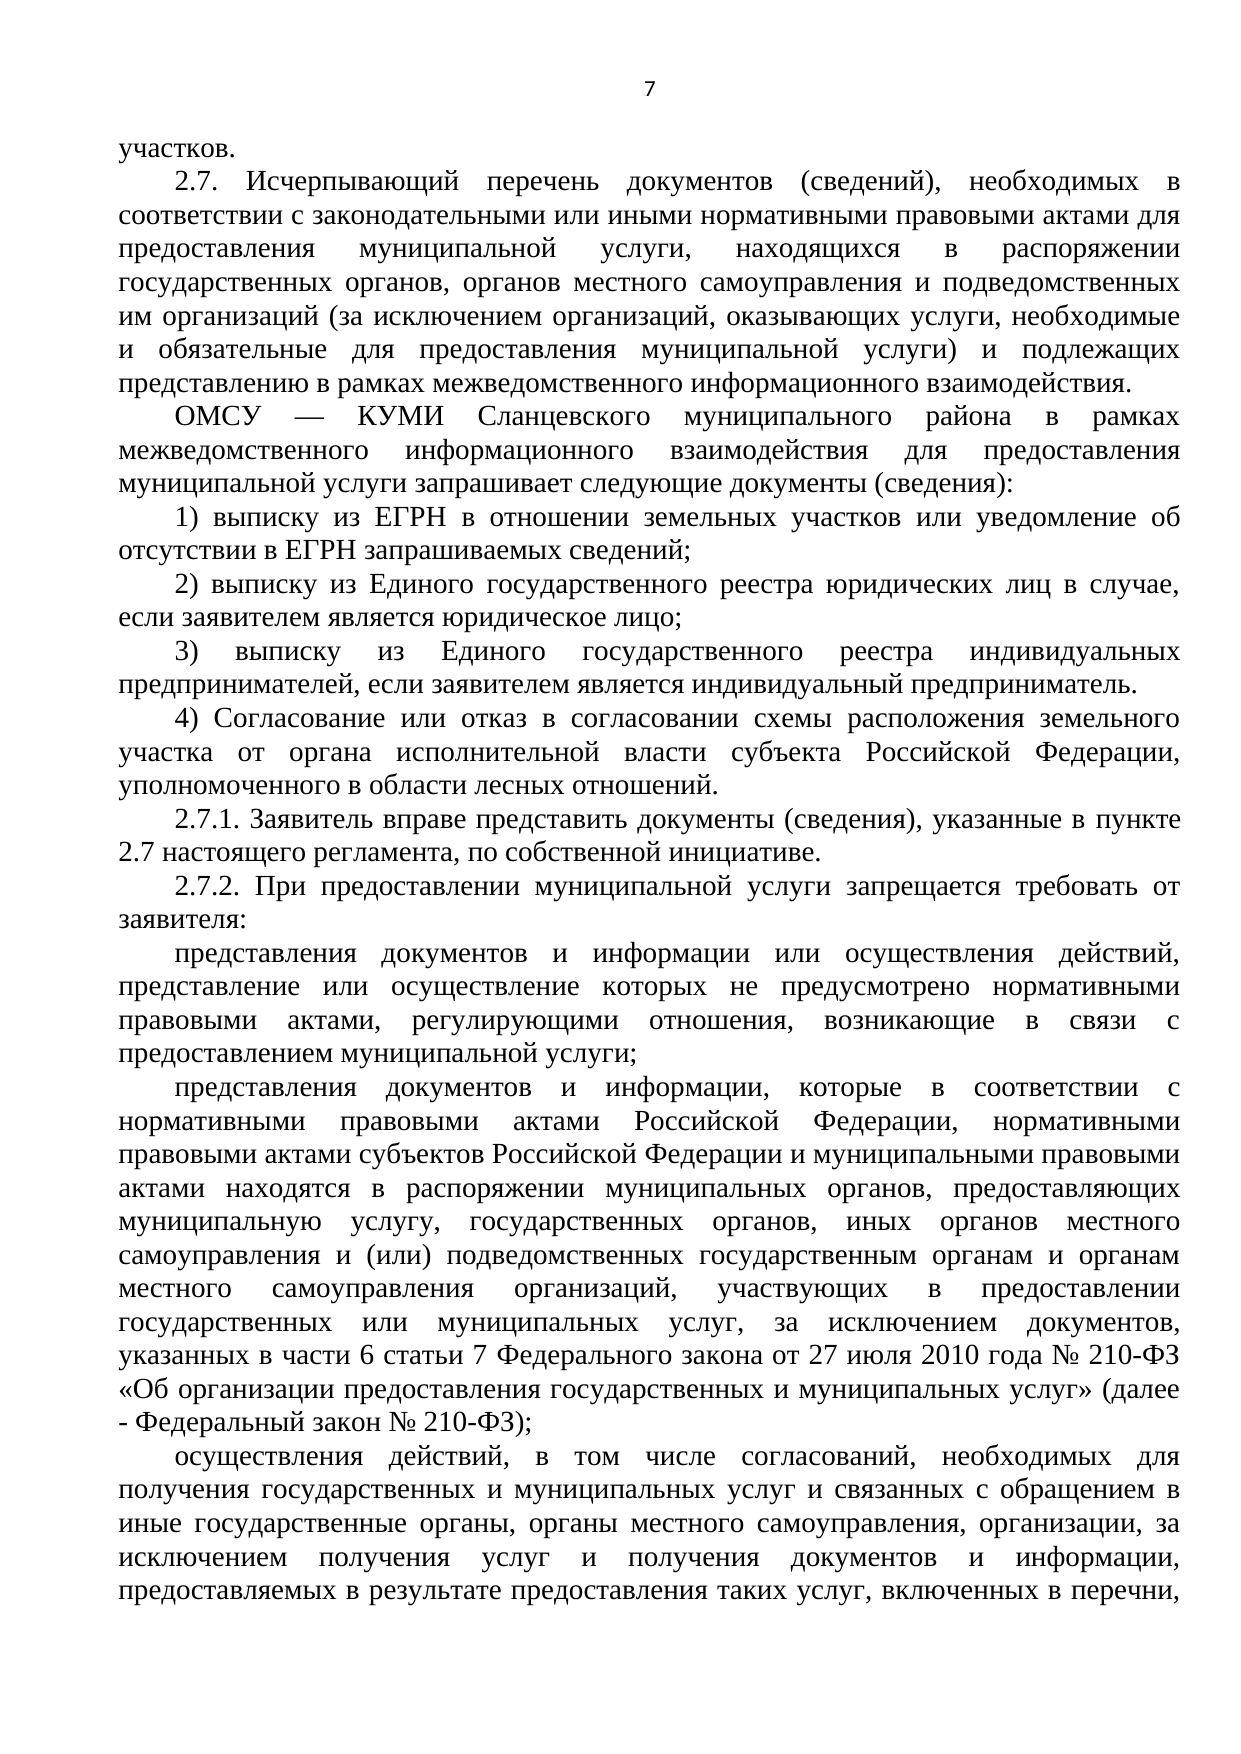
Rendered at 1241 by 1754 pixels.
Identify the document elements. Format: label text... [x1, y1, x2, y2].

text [118, 130, 1181, 163]
text ОМСУ — КУМИ Сланцевского муниципального района в рамках межведомственного информационного взаимодействия для предоставления муниципальной услуги запрашивает следующие документы (сведения): [118, 398, 1181, 499]
text 2.7.2. При предоставлении муниципальной услуги запрещается требовать от заявителя: [118, 868, 1181, 935]
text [118, 1438, 1181, 1606]
text представления документов и информации или осуществления действий, представление или осуществление которых не предусмотрено нормативными правовыми актами, регулирующими отношения, возникающие в связи с предоставлением муниципальной услуги; [118, 935, 1181, 1069]
text 2.7. Исчерпывающий перечень документов (сведений), необходимых в соответствии с законодательными или иными нормативными правовыми актами для предоставления муниципальной услуги, находящихся в распоряжении государственных органов, органов местного самоуправления и подведомственных им организаций (за исключением организаций, оказывающих услуги, необходимые и обязательные для предоставления муниципальной услуги) и подлежащих представлению в рамках межведомственного информационного взаимодействия. [118, 163, 1181, 398]
text 4) Согласование или отказ в согласовании схемы расположения земельного участка от органа исполнительной власти субъекта Российской Федерации, уполномоченного в области лесных отношений. [118, 700, 1181, 801]
text 2) выписку из Единого государственного реестра юридических лиц в случае, если заявителем является юридическое лицо; [118, 566, 1181, 633]
text 3) выписку из Единого государственного реестра индивидуальных предпринимателей, если заявителем является индивидуальный предприниматель. [118, 633, 1181, 700]
text 1) выписку из ЕГРН в отношении земельных участков или уведомление об отсутствии в ЕГРН запрашиваемых сведений; [118, 499, 1181, 566]
text представления документов и информации, которые в соответствии с нормативными правовыми актами Российской Федерации, нормативными правовыми актами субъектов Российской Федерации и муниципальными правовыми актами находятся в распоряжении муниципальных органов, предоставляющих муниципальную услугу, государственных органов, иных органов местного самоуправления и (или) подведомственных государственным органам и органам местного самоуправления организаций, участвующих в предоставлении государственных или муниципальных услуг, за исключением документов, указанных в части 6 статьи 7 Федерального закона от 27 июля 2010 года № 210-ФЗ «Об организации предоставления государственных и муниципальных услуг» (далее - Федеральный закон № 210-ФЗ); [118, 1069, 1181, 1438]
text 2.7.1. Заявитель вправе представить документы (сведения), указанные в пункте 2.7 настоящего регламента, по собственной инициативе. [118, 801, 1181, 868]
